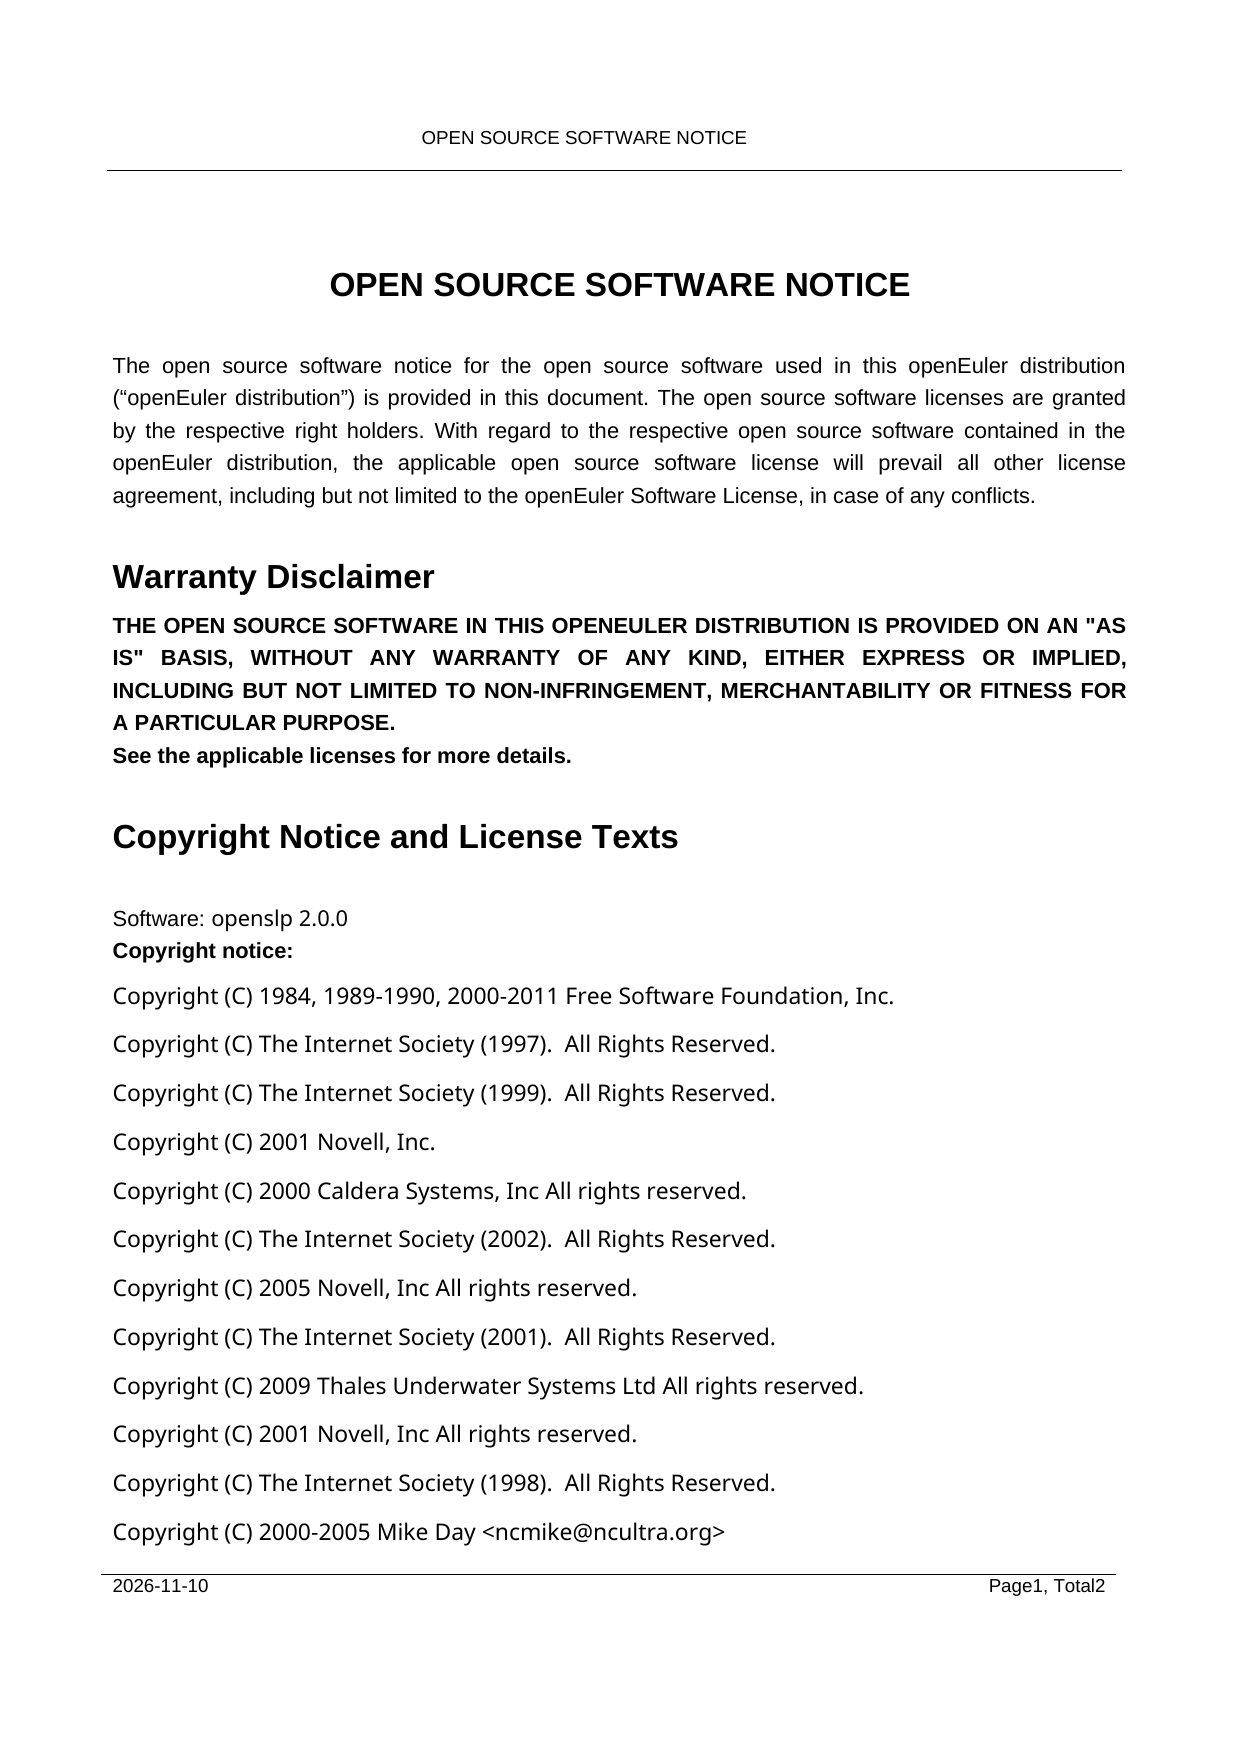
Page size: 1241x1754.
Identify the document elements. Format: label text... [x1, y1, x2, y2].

text Warranty Disclaimer [112, 544, 1128, 609]
text Copyright notice: [112, 934, 1128, 966]
text OPEN SOURCE SOFTWARE NOTICE [112, 251, 1128, 316]
text The open source software notice for the open source software used in this openEuler distribution (“openEuler distribution”) is provided in this document. The open source software licenses are granted by the respective right holders. With regard to the respective open source software contained in the openEuler distribution, the applicable open source software license will prevail all other license agreement, including but not limited to the openEuler Software License, in case of any conflicts. [112, 349, 1128, 511]
text THE OPEN SOURCE SOFTWARE IN THIS OPENEULER DISTRIBUTION IS PROVIDED ON AN "AS IS" BASIS, WITHOUT ANY WARRANTY OF ANY KIND, EITHER EXPRESS OR IMPLIED, INCLUDING BUT NOT LIMITED TO NON-INFRINGEMENT, MERCHANTABILITY OR FITNESS FOR A PARTICULAR PURPOSE. See the applicable licenses for more details. [112, 609, 1128, 771]
text Software: openslp 2.0.0 [112, 901, 1128, 934]
text Copyright Notice and License Texts [112, 804, 1128, 869]
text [112, 979, 1128, 1548]
